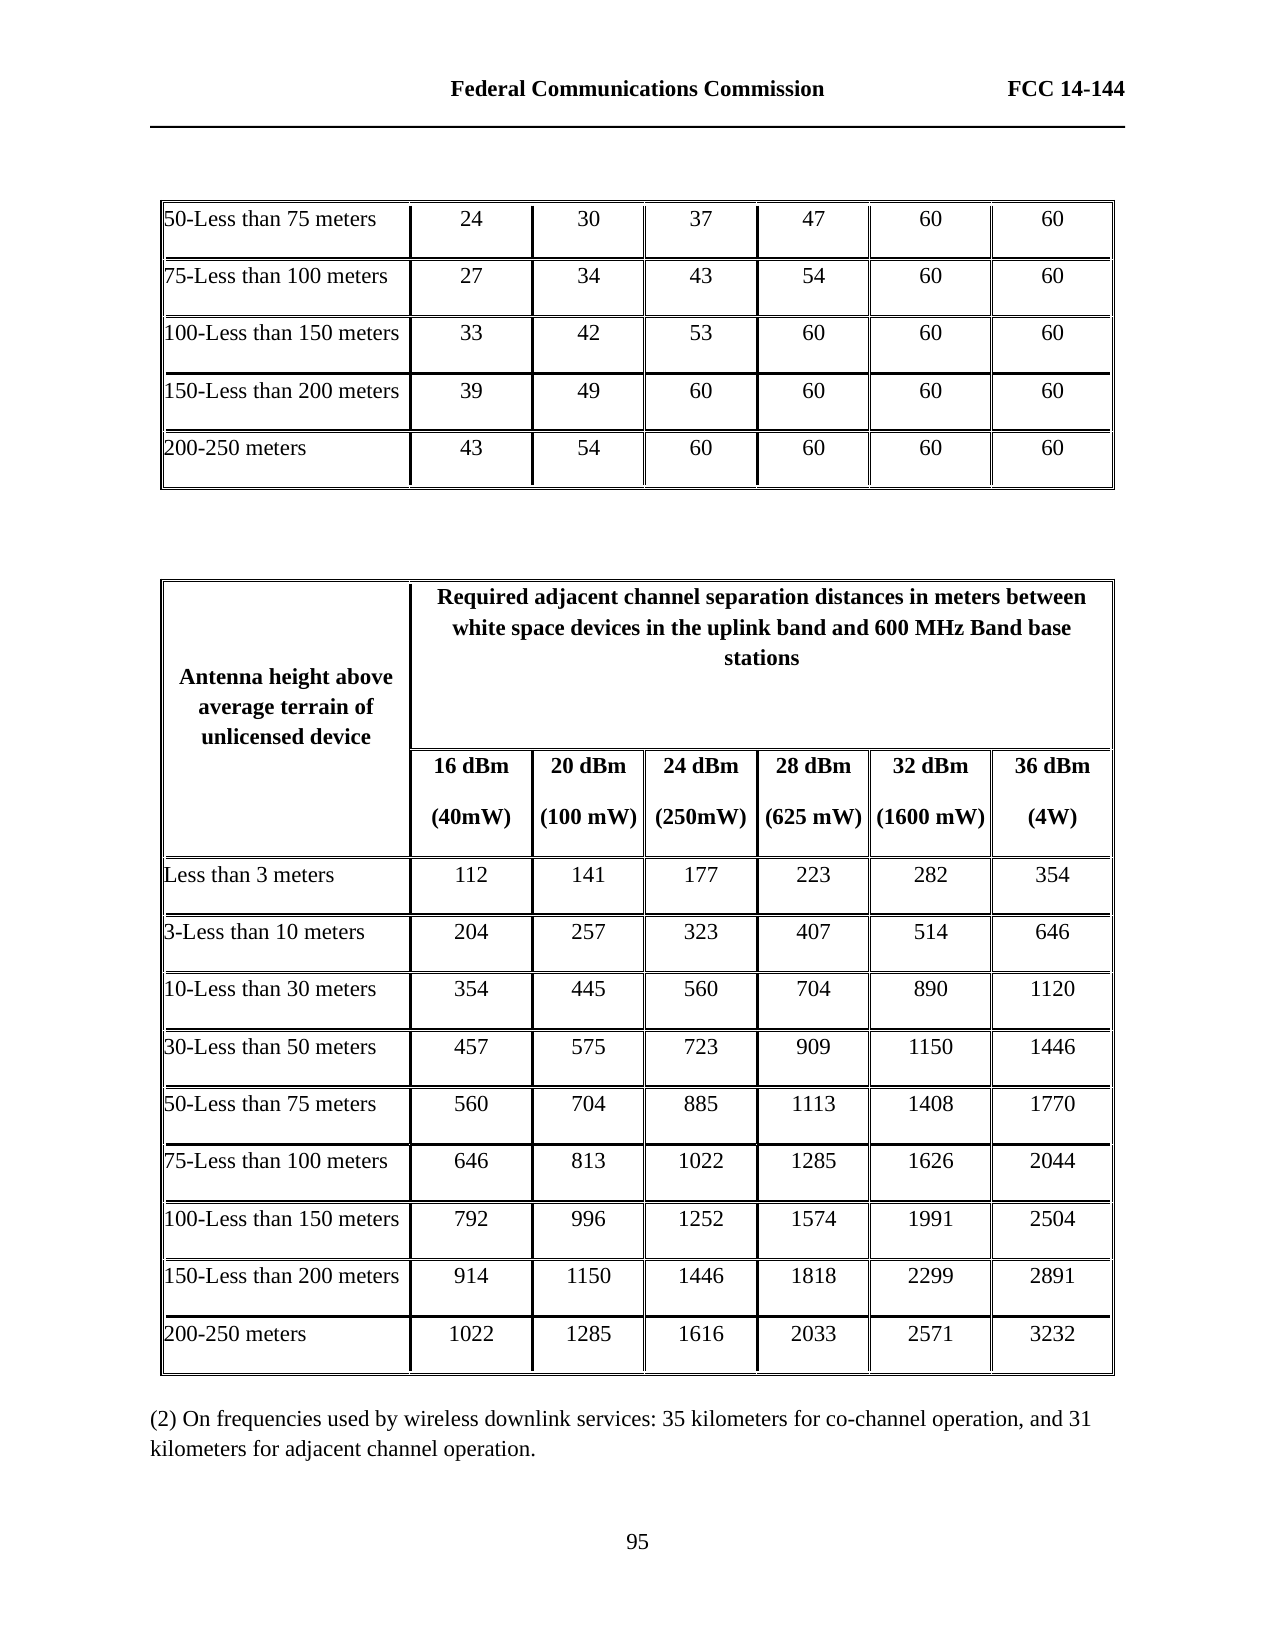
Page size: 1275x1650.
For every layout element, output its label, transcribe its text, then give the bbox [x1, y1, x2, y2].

table_cell 34 [534, 261, 643, 314]
table_cell 60 [645, 433, 757, 487]
table_cell 30-Less than 50 meters [164, 1028, 409, 1085]
table_cell 54 [759, 261, 868, 314]
table_cell 1120 [991, 971, 1113, 1028]
table_cell 1616 [645, 1318, 757, 1372]
table_cell 813 [534, 1146, 643, 1200]
table_cell 1408 [871, 1089, 990, 1143]
table_cell 704 [759, 974, 868, 1028]
table_cell 1991 [871, 1204, 990, 1258]
table_cell 75-Less than 100 meters [164, 257, 409, 314]
table_cell 407 [759, 917, 868, 971]
table_cell 200-250 meters [164, 429, 410, 487]
table_cell 223 [759, 859, 868, 913]
table_cell 646 [993, 913, 1112, 971]
table_cell 24 [410, 203, 532, 257]
table_cell 60 [759, 318, 868, 372]
table_cell 33 [412, 318, 531, 372]
table_cell 141 [534, 859, 643, 913]
table_cell 60 [871, 318, 990, 372]
table_cell 1446 [646, 1261, 756, 1315]
table_cell 914 [412, 1261, 531, 1315]
table_cell 60 [991, 203, 1112, 257]
table_cell 30 [532, 203, 644, 257]
table_cell 20 dBm (100 mW) [534, 751, 643, 856]
table_cell 1022 [646, 1146, 756, 1200]
table_cell 885 [646, 1089, 756, 1143]
table_cell 43 [646, 261, 756, 314]
table_cell 32 dBm (1600 mW) [871, 751, 990, 856]
table_cell 514 [871, 917, 990, 971]
table_cell 2891 [991, 1258, 1113, 1315]
table_cell 60 [993, 372, 1112, 429]
table_cell 54 [532, 433, 644, 487]
text (2) On frequencies used by wireless downlink services: 35 kilometers for co-channel operation, and 31 kilometers for adjacent channel operation. [150, 1405, 1125, 1461]
table_cell 112 [412, 859, 531, 913]
table_cell 1446 [993, 1028, 1112, 1085]
table_cell 36 dBm (4W) [993, 748, 1112, 856]
table_cell 60 [871, 261, 990, 314]
table_cell 1150 [534, 1261, 643, 1315]
table_cell 1285 [532, 1318, 644, 1372]
table_cell 177 [646, 859, 756, 913]
table_cell 257 [534, 917, 643, 971]
table_cell 354 [991, 856, 1113, 913]
table_cell 60 [870, 433, 991, 487]
table_cell 282 [871, 859, 990, 913]
table_cell 1252 [646, 1204, 756, 1258]
table_cell 37 [645, 201, 757, 257]
table_cell 909 [759, 1032, 868, 1085]
table_cell 996 [534, 1204, 643, 1258]
table_cell 575 [534, 1032, 643, 1085]
table_cell 150-Less than 200 meters [164, 372, 409, 429]
table_cell 60 [759, 375, 868, 429]
table_cell 3-Less than 10 meters [164, 913, 409, 971]
table_cell 1285 [759, 1146, 868, 1200]
table_cell 560 [646, 974, 756, 1028]
table_cell 43 [410, 433, 532, 487]
table_cell 1770 [993, 1085, 1112, 1143]
table_cell 50-Less than 75 meters [162, 201, 410, 257]
table_cell 354 [412, 974, 531, 1028]
table_cell 150-Less than 200 meters [162, 1258, 410, 1315]
table_cell 457 [412, 1032, 531, 1085]
table_cell 723 [646, 1032, 756, 1085]
table_cell Less than 3 meters [162, 856, 410, 913]
table_cell 1574 [759, 1204, 868, 1258]
table_cell 704 [534, 1089, 643, 1143]
table_header Required adjacent channel separation distances in meters between white space devices in the uplink band and 600 MHz Band base stations [410, 582, 1112, 747]
table_cell 24 dBm (250mW) [646, 751, 756, 856]
table_cell 2044 [993, 1143, 1113, 1200]
table_cell 39 [412, 375, 531, 429]
table_cell 50-Less than 75 meters [164, 1085, 409, 1143]
table_cell 42 [534, 318, 643, 372]
table_cell 560 [412, 1089, 531, 1143]
table_cell 323 [646, 917, 756, 971]
table_cell 100-Less than 150 meters [164, 1200, 409, 1258]
table_cell 75-Less than 100 meters [162, 1143, 409, 1200]
table_cell 445 [534, 974, 643, 1028]
table_cell 49 [534, 375, 643, 429]
table_cell 28 dBm (625 mW) [759, 751, 868, 856]
table_cell 2033 [757, 1318, 870, 1372]
table_cell 60 [757, 433, 870, 487]
table_cell 1113 [759, 1089, 868, 1143]
table_cell 890 [871, 974, 990, 1028]
table_cell 100-Less than 150 meters [164, 315, 409, 372]
table_cell 60 [993, 315, 1112, 372]
table_header Antenna height above average terrain of unlicensed device [164, 580, 410, 856]
table_cell 60 [991, 429, 1112, 487]
table_cell 204 [412, 917, 531, 971]
table_cell 2299 [871, 1261, 990, 1315]
table_cell 60 [870, 203, 991, 257]
table_cell 792 [412, 1204, 531, 1258]
table_cell 2504 [993, 1200, 1112, 1258]
table_cell 47 [757, 203, 870, 257]
table_cell 16 dBm (40mW) [412, 751, 531, 856]
table_cell 1022 [410, 1318, 532, 1372]
table_cell 646 [412, 1146, 531, 1200]
table_cell 3232 [991, 1315, 1112, 1372]
table_cell 53 [646, 318, 756, 372]
table_cell 200-250 meters [164, 1315, 410, 1372]
table_cell 60 [871, 375, 990, 429]
table_cell 10-Less than 30 meters [162, 971, 410, 1028]
table_cell 1818 [759, 1261, 868, 1315]
table_cell 60 [646, 375, 756, 429]
table_cell 2571 [870, 1318, 991, 1372]
table_cell 1626 [871, 1146, 990, 1200]
table_cell 60 [993, 257, 1112, 314]
table_cell 27 [412, 261, 531, 314]
table_cell 1150 [871, 1032, 990, 1085]
